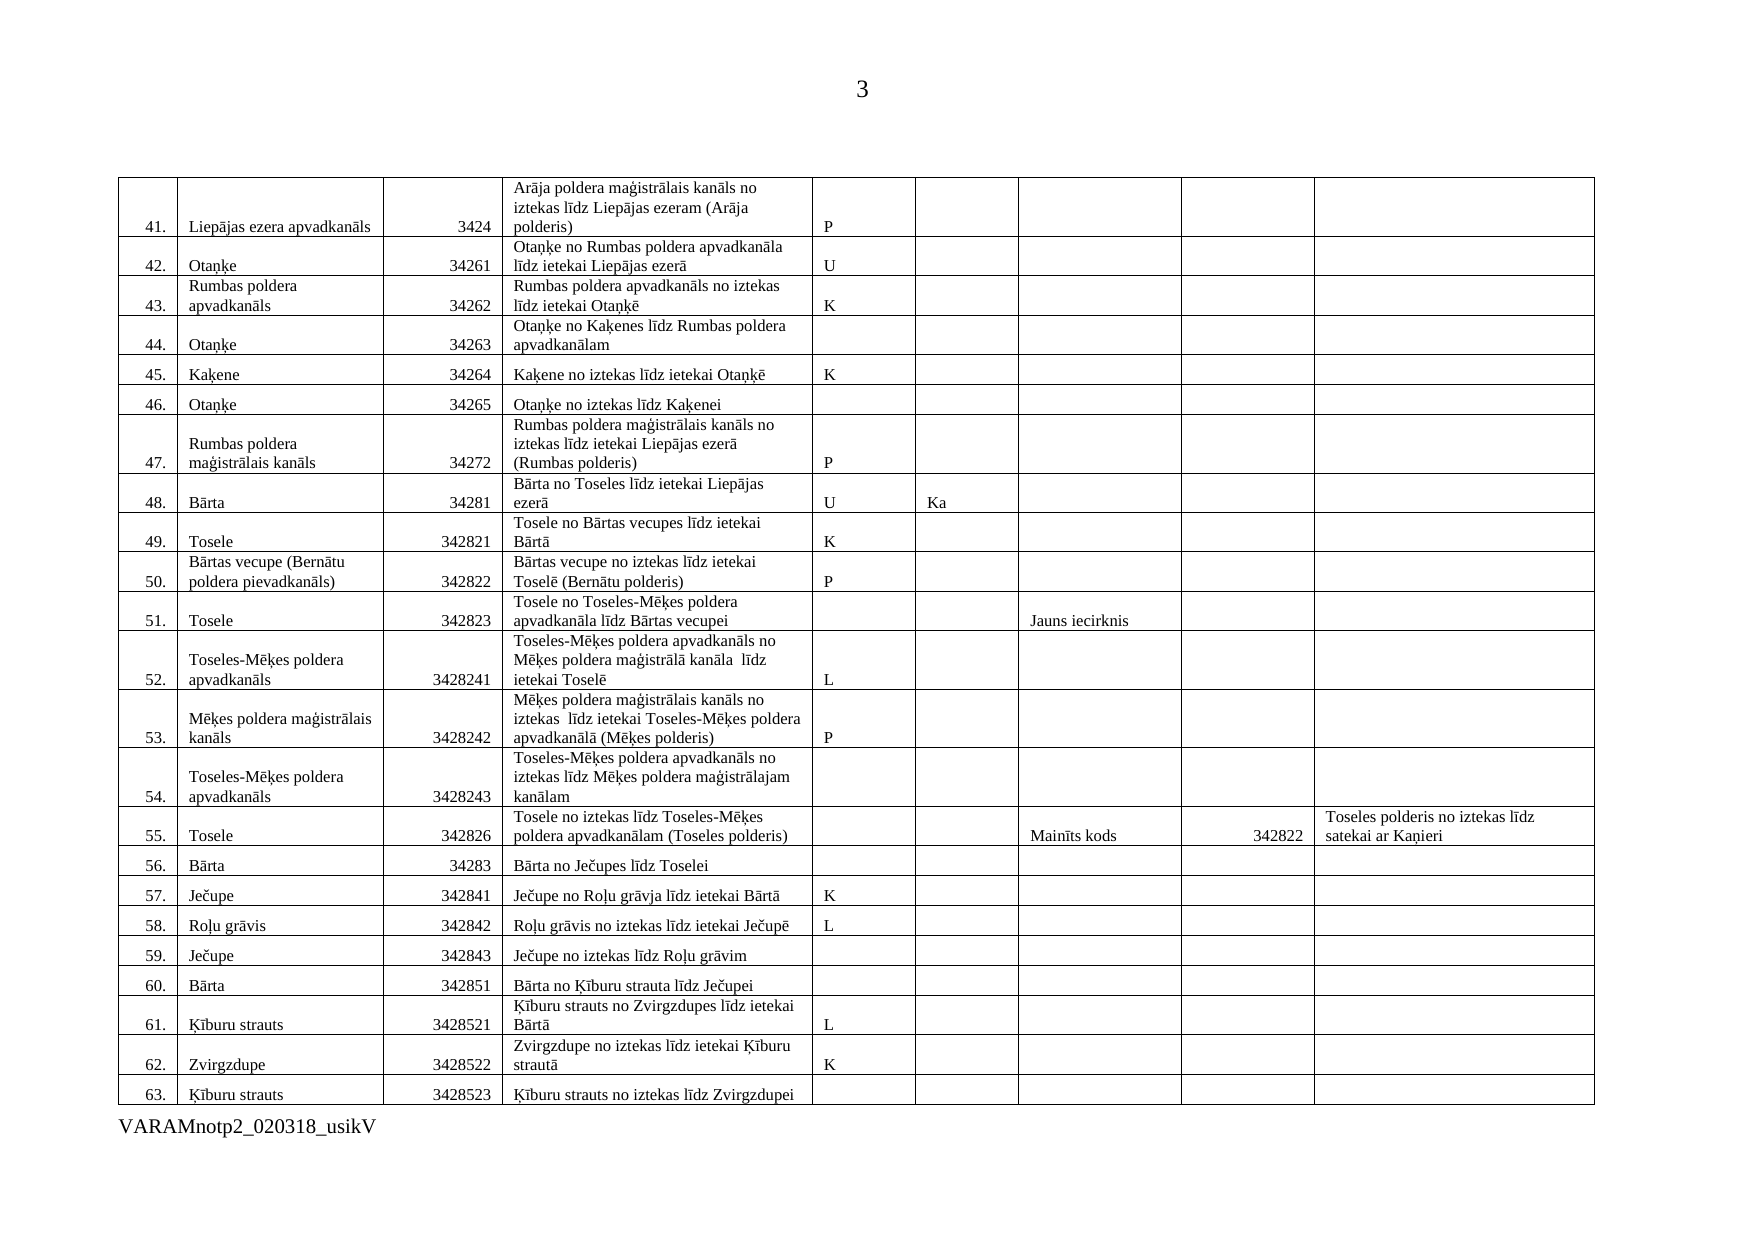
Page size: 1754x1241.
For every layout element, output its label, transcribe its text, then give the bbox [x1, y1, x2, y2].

table_cell Mēķes poldera maģistrālais kanāls no iztekas līdz ietekai Toseles-Mēķes poldera apvadkanālā (Mēķes polderis) [503, 690, 812, 747]
table_cell Bārta [178, 966, 383, 995]
table_cell K [813, 513, 915, 551]
table_cell P [813, 552, 915, 591]
table_cell [813, 936, 915, 965]
table_cell [1315, 513, 1594, 551]
table_cell Rumbas poldera maģistrālais kanāls [178, 415, 383, 472]
table_cell [1315, 385, 1594, 414]
table_cell Rumbas poldera apvadkanāls [178, 276, 383, 314]
table_cell [1315, 592, 1594, 630]
table_cell [1315, 631, 1594, 688]
table_cell [916, 385, 1018, 414]
table_cell [1315, 846, 1594, 875]
table_cell Ječupe no Roļu grāvja līdz ietekai Bārtā [503, 876, 812, 905]
table_cell 3428522 [384, 1035, 502, 1074]
table_cell Otaņķe no iztekas līdz Kaķenei [503, 385, 812, 414]
table_cell Ķīburu strauts no Zvirgzdupes līdz ietekai Bārtā [503, 996, 812, 1034]
table_cell [1315, 1075, 1594, 1104]
table_cell [813, 966, 915, 995]
table_cell P [813, 178, 915, 236]
table_cell Toseles-Mēķes poldera apvadkanāls no iztekas līdz Mēķes poldera maģistrālajam kanālam [503, 748, 812, 806]
table_cell [1019, 690, 1181, 747]
table_cell [1315, 906, 1594, 935]
table_cell [1315, 415, 1594, 472]
table_cell [1315, 276, 1594, 314]
table_cell [1019, 876, 1181, 905]
table_cell 43. [119, 276, 177, 314]
table_cell [916, 1075, 1018, 1104]
table_cell [916, 846, 1018, 875]
table_cell [916, 316, 1018, 354]
table_cell Zvirgzdupe no iztekas līdz ietekai Ķīburu strautā [503, 1035, 812, 1074]
table_cell 34263 [384, 316, 502, 354]
table_cell L [813, 906, 915, 935]
table_cell Toseles-Mēķes poldera apvadkanāls [178, 631, 383, 688]
table_cell [1182, 631, 1314, 688]
table_cell 60. [119, 966, 177, 995]
table_cell [916, 552, 1018, 591]
table_cell Bārta [178, 474, 383, 512]
table_cell 63. [119, 1075, 177, 1104]
table_cell Toseles polderis no iztekas līdz satekai ar Kaņieri [1315, 807, 1594, 845]
table_cell Tosele no Bārtas vecupes līdz ietekai Bārtā [503, 513, 812, 551]
table_cell [1182, 592, 1314, 630]
table_cell Bārtas vecupe (Bernātu poldera pievadkanāls) [178, 552, 383, 591]
table_cell 58. [119, 906, 177, 935]
table_cell [1019, 846, 1181, 875]
table_cell [916, 748, 1018, 806]
table_cell U [813, 474, 915, 512]
table_cell [916, 966, 1018, 995]
table_cell [1315, 748, 1594, 806]
table_cell 342842 [384, 906, 502, 935]
table_cell Mēķes poldera maģistrālais kanāls [178, 690, 383, 747]
table_cell 61. [119, 996, 177, 1034]
table_cell [916, 1035, 1018, 1074]
table_cell [1182, 552, 1314, 591]
table_cell Rumbas poldera maģistrālais kanāls no iztekas līdz ietekai Liepājas ezerā (Rumbas polderis) [503, 415, 812, 472]
table_cell Roļu grāvis no iztekas līdz ietekai Ječupē [503, 906, 812, 935]
table_cell Liepājas ezera apvadkanāls [178, 178, 383, 236]
table_cell Ķīburu strauts [178, 1075, 383, 1104]
table_cell Kaķene no iztekas līdz ietekai Otaņķē [503, 355, 812, 384]
table_cell [813, 846, 915, 875]
table_cell 53. [119, 690, 177, 747]
table_cell [813, 385, 915, 414]
table_cell [916, 178, 1018, 236]
table_cell [1182, 936, 1314, 965]
table_cell [916, 876, 1018, 905]
table_cell [1019, 474, 1181, 512]
table_cell 46. [119, 385, 177, 414]
table_cell [1315, 996, 1594, 1034]
table_cell P [813, 690, 915, 747]
table_cell [1182, 996, 1314, 1034]
table_cell Ķīburu strauts [178, 996, 383, 1034]
table_cell 3428242 [384, 690, 502, 747]
table_cell [1182, 966, 1314, 995]
table_cell K [813, 276, 915, 314]
table_cell [813, 748, 915, 806]
table_cell [1019, 1035, 1181, 1074]
table_cell Ka [916, 474, 1018, 512]
table_cell Otaņķe no Kaķenes līdz Rumbas poldera apvadkanālam [503, 316, 812, 354]
table_cell [1182, 237, 1314, 275]
table_cell 342823 [384, 592, 502, 630]
table_cell [1182, 415, 1314, 472]
table_cell 342841 [384, 876, 502, 905]
table_cell K [813, 876, 915, 905]
table_cell [916, 592, 1018, 630]
table_cell 45. [119, 355, 177, 384]
table_cell Ječupe [178, 876, 383, 905]
table_cell 3428523 [384, 1075, 502, 1104]
table_cell [1019, 513, 1181, 551]
table_cell 3428521 [384, 996, 502, 1034]
table_cell [1315, 966, 1594, 995]
table_cell 342826 [384, 807, 502, 845]
table_cell [1182, 316, 1314, 354]
table_cell [813, 316, 915, 354]
table_cell L [813, 631, 915, 688]
table_cell 342851 [384, 966, 502, 995]
table_cell [1019, 631, 1181, 688]
table_cell Otaņķe [178, 237, 383, 275]
table_cell [1019, 178, 1181, 236]
table_cell [1019, 552, 1181, 591]
table_cell [1182, 690, 1314, 747]
table_cell [1182, 355, 1314, 384]
table_cell 48. [119, 474, 177, 512]
table_cell [1315, 355, 1594, 384]
table_cell 3428241 [384, 631, 502, 688]
table_cell 57. [119, 876, 177, 905]
table_cell [1019, 276, 1181, 314]
table_cell [1182, 906, 1314, 935]
table_cell Jauns iecirknis [1019, 592, 1181, 630]
table_cell 44. [119, 316, 177, 354]
table_cell [1019, 355, 1181, 384]
table_cell 59. [119, 936, 177, 965]
table_cell Tosele [178, 807, 383, 845]
table_cell [1182, 846, 1314, 875]
table_cell Rumbas poldera apvadkanāls no iztekas līdz ietekai Otaņķē [503, 276, 812, 314]
table_cell [1315, 876, 1594, 905]
table_cell 34265 [384, 385, 502, 414]
table_cell [916, 690, 1018, 747]
table_cell [1315, 237, 1594, 275]
table_cell [1315, 936, 1594, 965]
table_cell [1182, 178, 1314, 236]
table_cell [916, 906, 1018, 935]
table_cell Arāja poldera maģistrālais kanāls no iztekas līdz Liepājas ezeram (Arāja polderis) [503, 178, 812, 236]
table_cell [1182, 1035, 1314, 1074]
table_cell [1182, 385, 1314, 414]
table_cell [1019, 966, 1181, 995]
table_cell 62. [119, 1035, 177, 1074]
table_cell 55. [119, 807, 177, 845]
table_cell L [813, 996, 915, 1034]
table_cell [1019, 316, 1181, 354]
table_cell [1019, 237, 1181, 275]
table_cell Otaņķe [178, 316, 383, 354]
table_cell [916, 807, 1018, 845]
table_cell Ječupe no iztekas līdz Roļu grāvim [503, 936, 812, 965]
table_cell [916, 513, 1018, 551]
table_cell 42. [119, 237, 177, 275]
table_cell 3428243 [384, 748, 502, 806]
table_cell Ķīburu strauts no iztekas līdz Zvirgzdupei [503, 1075, 812, 1104]
table_cell Bārta no Ķīburu strauta līdz Ječupei [503, 966, 812, 995]
table_cell 47. [119, 415, 177, 472]
table_cell 34283 [384, 846, 502, 875]
table_cell Otaņķe [178, 385, 383, 414]
table_cell [1182, 1075, 1314, 1104]
table_cell [1315, 552, 1594, 591]
table_cell 34262 [384, 276, 502, 314]
table_cell 34281 [384, 474, 502, 512]
table_cell [1019, 748, 1181, 806]
table_cell [1019, 1075, 1181, 1104]
table_cell [1315, 690, 1594, 747]
table_cell [1019, 936, 1181, 965]
table_cell Tosele [178, 592, 383, 630]
table_cell Toseles-Mēķes poldera apvadkanāls [178, 748, 383, 806]
table_cell K [813, 1035, 915, 1074]
table_cell 34264 [384, 355, 502, 384]
table_cell [1019, 996, 1181, 1034]
table_cell [1315, 474, 1594, 512]
table_cell Toseles-Mēķes poldera apvadkanāls no Mēķes poldera maģistrālā kanāla līdz ietekai Toselē [503, 631, 812, 688]
table_cell Zvirgzdupe [178, 1035, 383, 1074]
table_cell 52. [119, 631, 177, 688]
table_cell 3424 [384, 178, 502, 236]
table_cell [1019, 415, 1181, 472]
table_cell [916, 415, 1018, 472]
table_cell [1182, 474, 1314, 512]
table_cell 54. [119, 748, 177, 806]
table_cell 342843 [384, 936, 502, 965]
table_cell Bārta no Ječupes līdz Toselei [503, 846, 812, 875]
table_cell Mainīts kods [1019, 807, 1181, 845]
table_cell 34261 [384, 237, 502, 275]
table_cell [1315, 178, 1594, 236]
table_cell 41. [119, 178, 177, 236]
table_cell 342821 [384, 513, 502, 551]
table_cell Tosele no Toseles-Mēķes poldera apvadkanāla līdz Bārtas vecupei [503, 592, 812, 630]
table_cell Kaķene [178, 355, 383, 384]
table_cell Roļu grāvis [178, 906, 383, 935]
table_cell [1182, 876, 1314, 905]
table_cell Ječupe [178, 936, 383, 965]
table_cell Tosele [178, 513, 383, 551]
table_cell [813, 592, 915, 630]
table_cell 342822 [384, 552, 502, 591]
table_cell [813, 807, 915, 845]
table_cell [916, 276, 1018, 314]
table_cell Tosele no iztekas līdz Toseles-Mēķes poldera apvadkanālam (Toseles polderis) [503, 807, 812, 845]
table_cell 50. [119, 552, 177, 591]
table_cell 34272 [384, 415, 502, 472]
table_cell 51. [119, 592, 177, 630]
table_cell 342822 [1182, 807, 1314, 845]
table_cell [916, 355, 1018, 384]
table_cell [1315, 1035, 1594, 1074]
table_cell [1182, 748, 1314, 806]
table_cell [1182, 276, 1314, 314]
table_cell [916, 237, 1018, 275]
table_cell [1019, 906, 1181, 935]
table_cell P [813, 415, 915, 472]
table_cell [1019, 385, 1181, 414]
table_cell 49. [119, 513, 177, 551]
table_cell 56. [119, 846, 177, 875]
table_cell Otaņķe no Rumbas poldera apvadkanāla līdz ietekai Liepājas ezerā [503, 237, 812, 275]
table_cell Bārta [178, 846, 383, 875]
table_cell [916, 936, 1018, 965]
table_cell [1315, 316, 1594, 354]
table_cell Bārta no Toseles līdz ietekai Liepājas ezerā [503, 474, 812, 512]
table_cell [813, 1075, 915, 1104]
table_cell K [813, 355, 915, 384]
table_cell Bārtas vecupe no iztekas līdz ietekai Toselē (Bernātu polderis) [503, 552, 812, 591]
table_cell [1182, 513, 1314, 551]
table_cell [916, 996, 1018, 1034]
table_cell U [813, 237, 915, 275]
table_cell [916, 631, 1018, 688]
